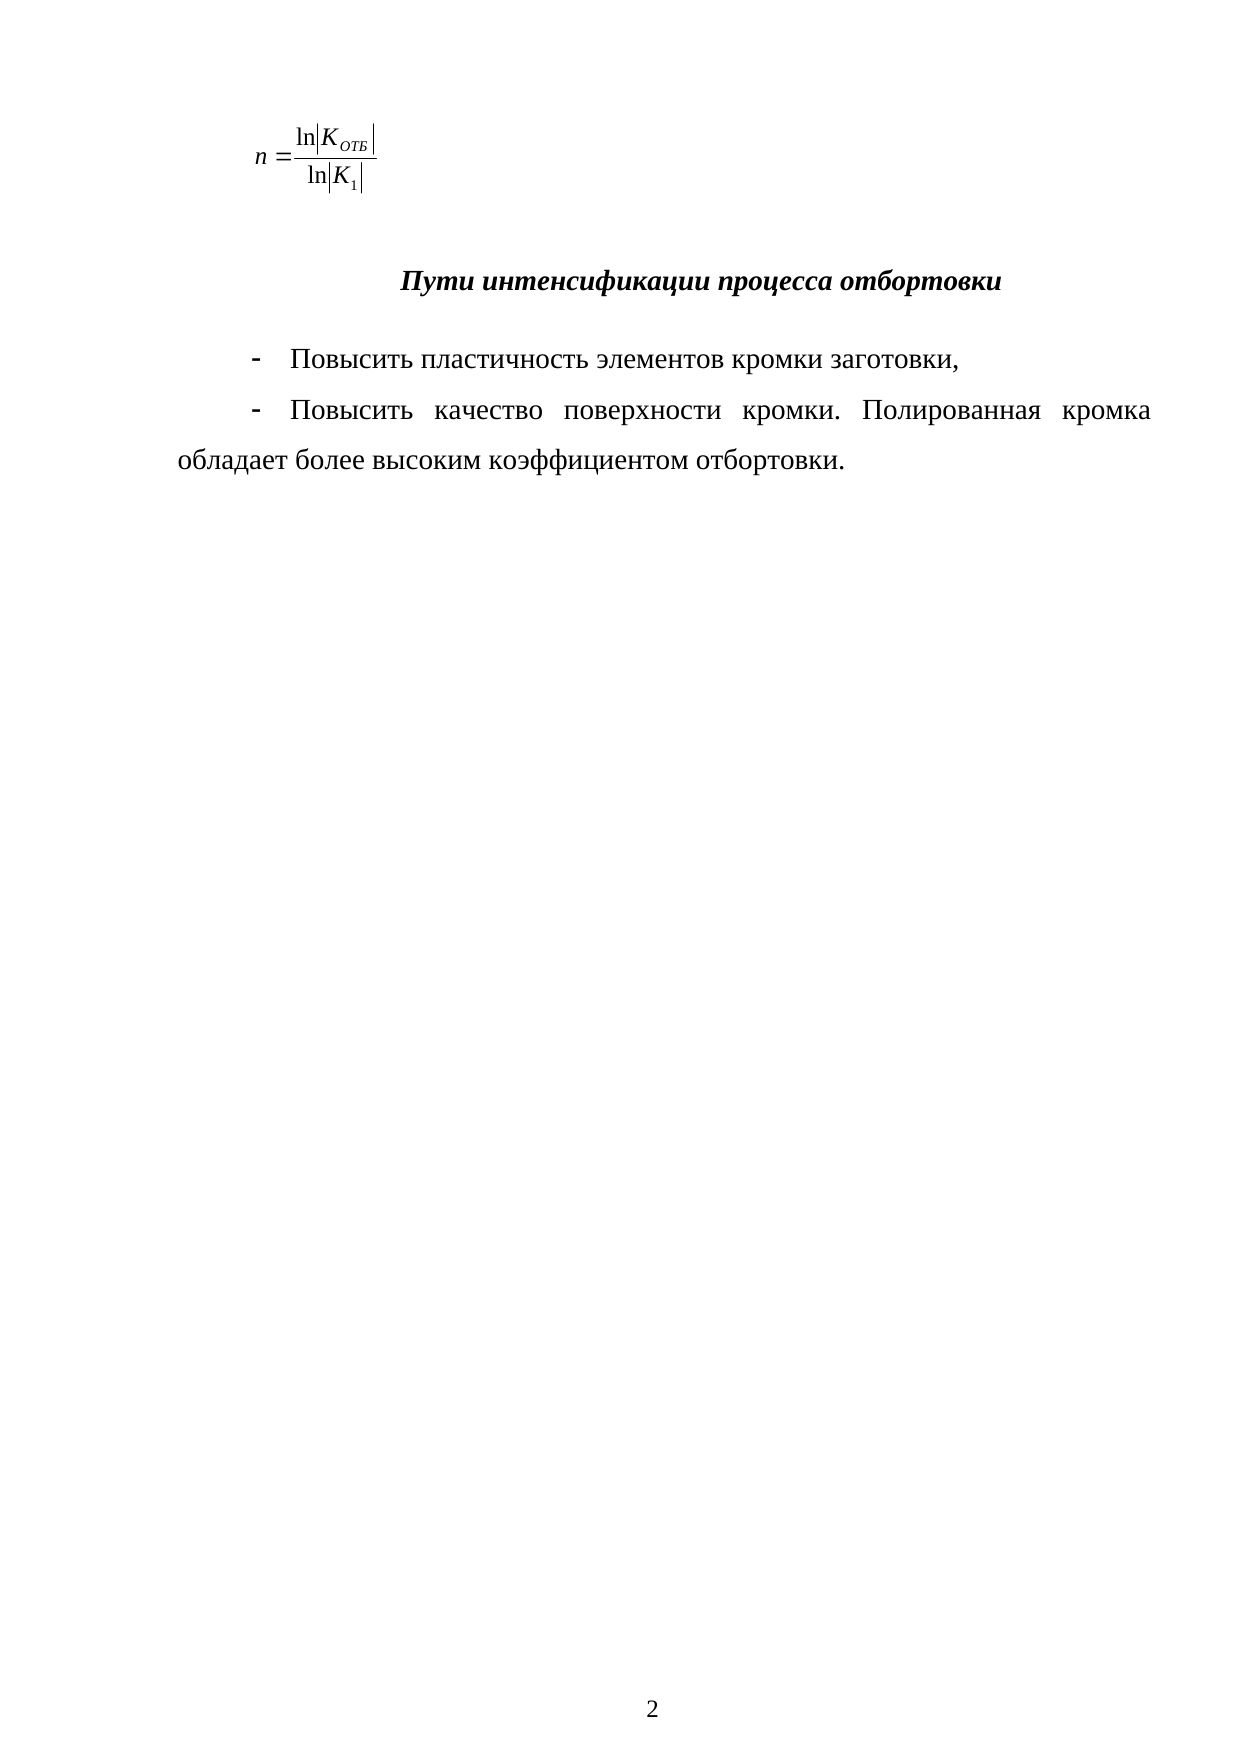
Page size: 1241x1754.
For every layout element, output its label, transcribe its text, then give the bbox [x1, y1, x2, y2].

list Повысить качество поверхности кромки. Полированная кромка обладает более высоким коэффициентом отбортовки. [177, 392, 1152, 476]
list Повысить пластичность элементов кромки заготовки, [177, 342, 1152, 375]
subtitle Пути интенсификации процесса отбортовки [177, 263, 1152, 296]
